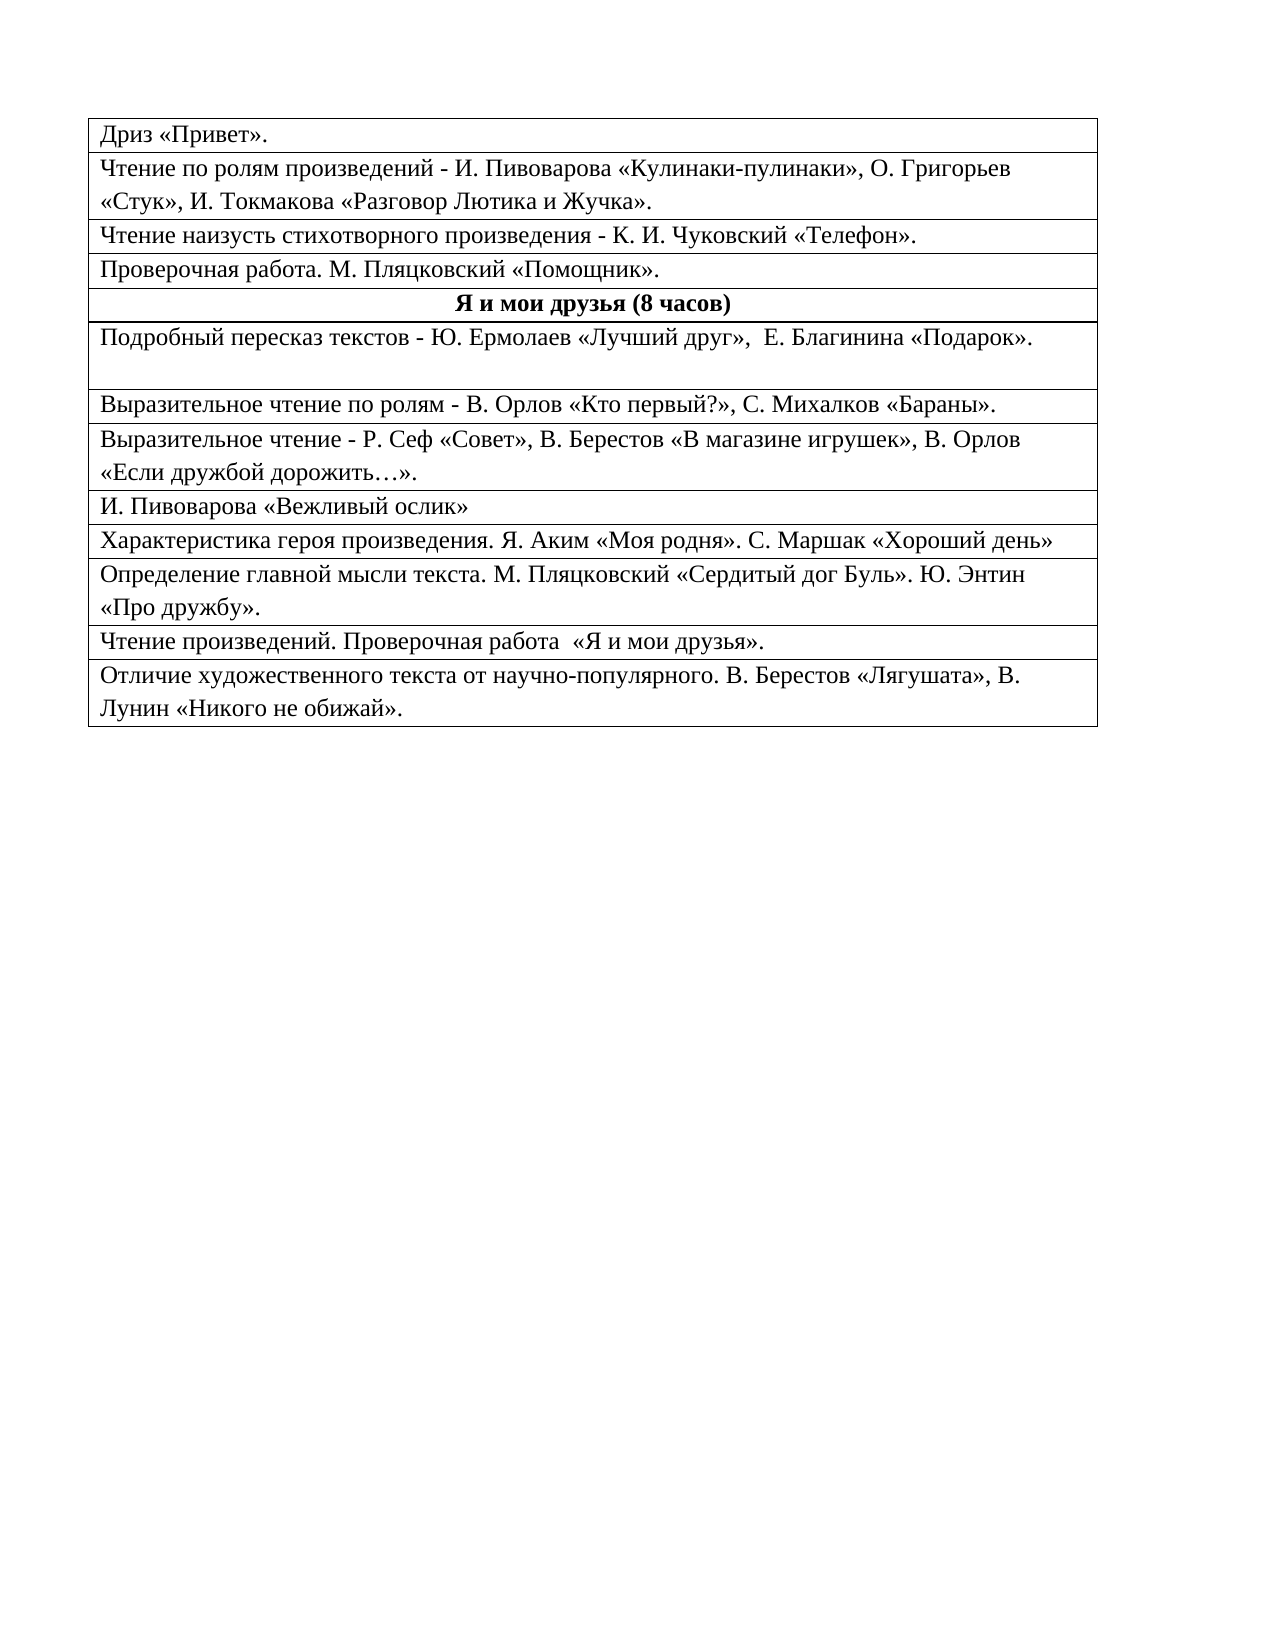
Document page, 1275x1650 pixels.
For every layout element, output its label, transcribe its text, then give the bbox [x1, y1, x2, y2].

table_cell Чтение наизусть стихотворного произведения - К. И. Чуковский «Телефон». [89, 220, 1097, 253]
table_cell Определение главной мысли текста. М. Пляцковский «Сердитый дог Буль». Ю. Энтин «Про дружбу». [89, 559, 1097, 625]
table_cell Чтение по ролям произведений - И. Пивоварова «Кулинаки-пулинаки», О. Григорьев «Стук», И. Токмакова «Разговор Лютика и Жучка». [89, 153, 1097, 219]
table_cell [89, 119, 1097, 152]
table_cell Чтение произведений. Проверочная работа «Я и мои друзья». [89, 626, 1097, 659]
table_cell Отличие художественного текста от научно-популярного. В. Берестов «Лягушата», В. Лунин «Никого не обижай». [89, 660, 1097, 726]
table_cell Я и мои друзья (8 часов) [89, 289, 1097, 321]
table_cell Выразительное чтение по ролям - В. Орлов «Кто первый?», С. Михалков «Бараны». [89, 390, 1097, 423]
table_cell Характеристика героя произведения. Я. Аким «Моя родня». С. Маршак «Хороший день» [89, 525, 1097, 558]
table_cell Выразительное чтение - Р. Сеф «Совет», В. Берестов «В магазине игрушек», В. Орлов «Если дружбой дорожить…». [89, 424, 1097, 490]
table_cell Подробный пересказ текстов - Ю. Ермолаев «Лучший друг», Е. Благинина «Подарок». [89, 323, 1097, 388]
table_cell И. Пивоварова «Вежливый ослик» [89, 491, 1097, 524]
table_cell Проверочная работа. М. Пляцковский «Помощник». [89, 254, 1097, 287]
